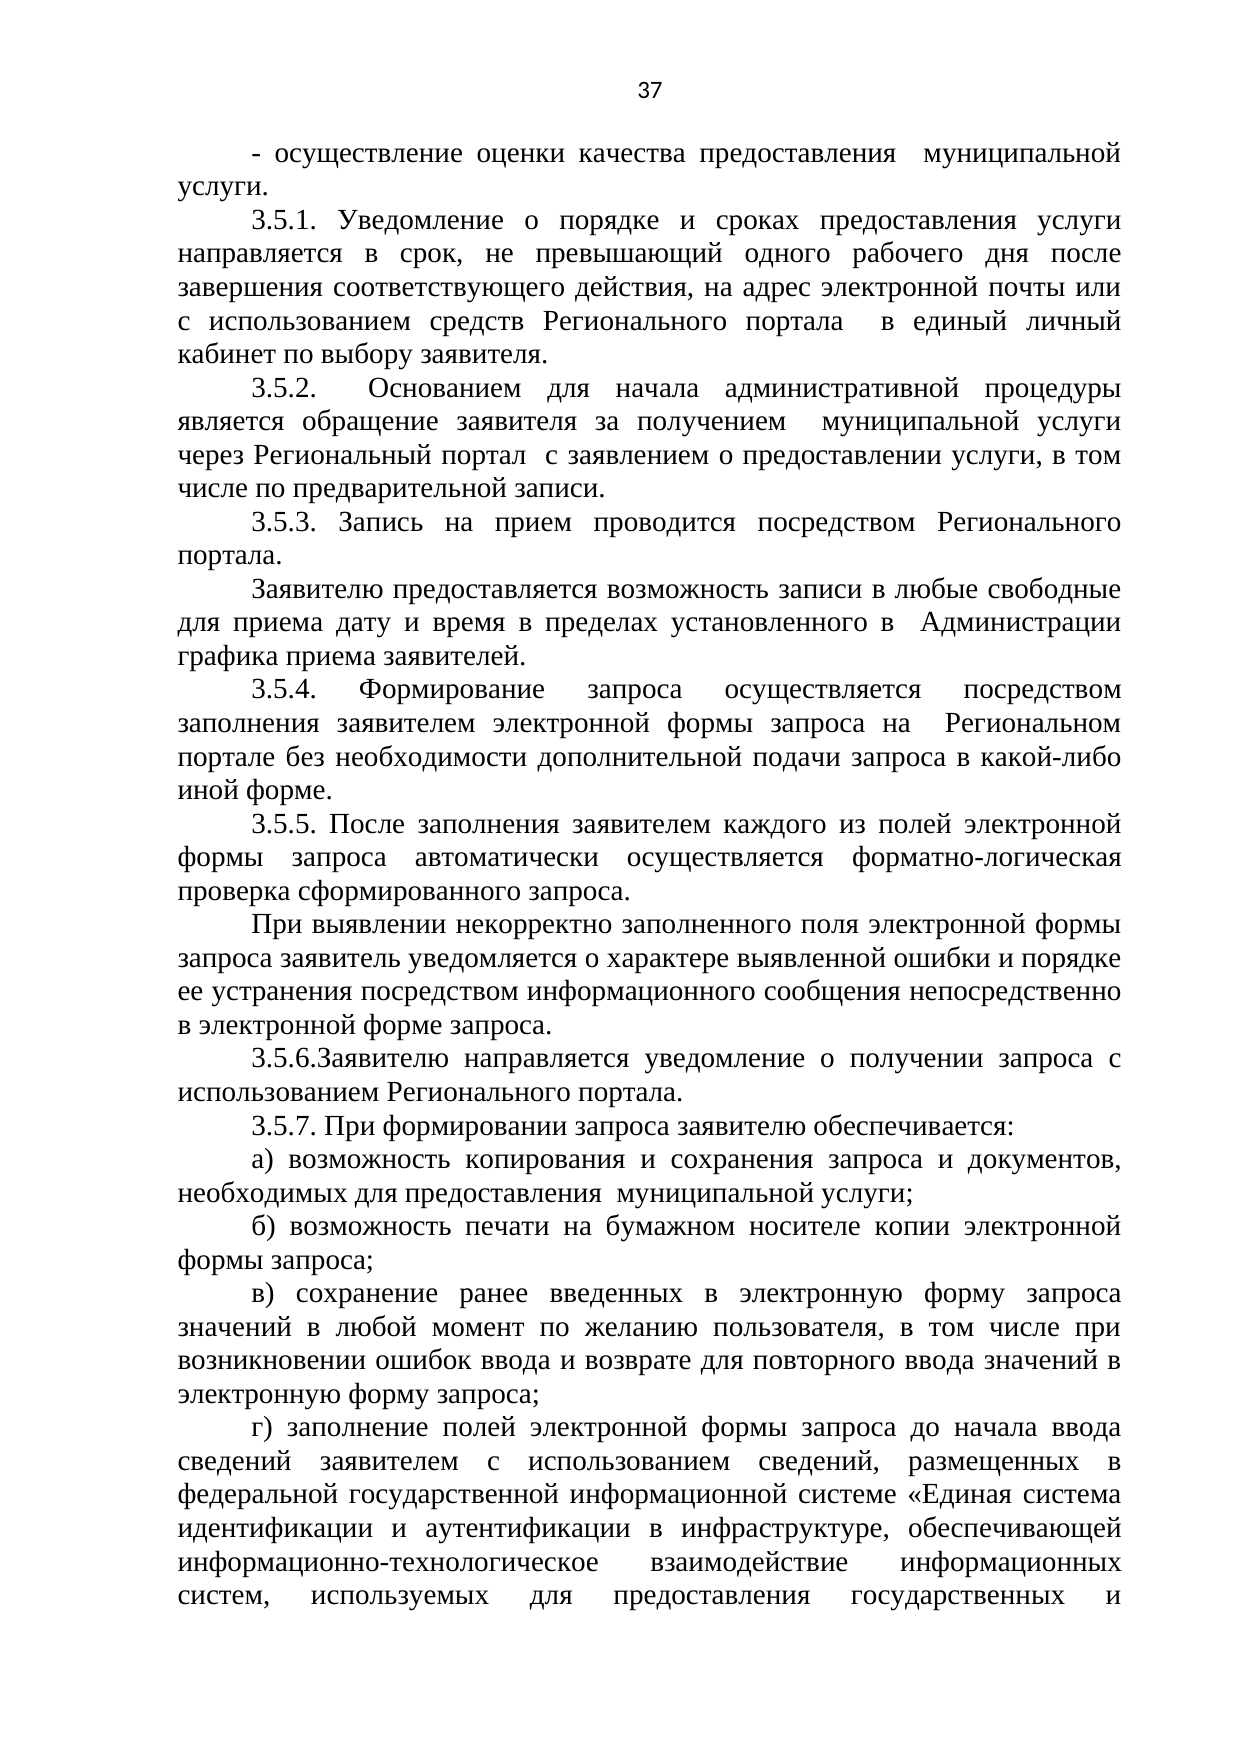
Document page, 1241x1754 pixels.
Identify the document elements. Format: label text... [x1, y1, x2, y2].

text 3.5.7. При формировании запроса заявителю обеспечивается: [177, 1108, 1122, 1141]
text 3.5.2. Основанием для начала административной процедуры является обращение заявителя за получением муниципальной услуги через Региональный портал с заявлением о предоставлении услуги, в том числе по предварительной записи. [177, 370, 1122, 504]
text При выявлении некорректно заполненного поля электронной формы запроса заявитель уведомляется о характере выявленной ошибки и порядке ее устранения посредством информационного сообщения непосредственно в электронной форме запроса. [177, 906, 1122, 1041]
text 3.5.6.Заявителю направляется уведомление о получении запроса с использованием Регионального портала. [177, 1041, 1122, 1108]
text Заявителю предоставляется возможность записи в любые свободные для приема дату и время в пределах установленного в Администрации графика приема заявителей. [177, 571, 1122, 672]
text 3.5.3. Запись на прием проводится посредством Регионального портала. [177, 504, 1122, 571]
text б) возможность печати на бумажном носителе копии электронной формы запроса; [177, 1208, 1122, 1275]
text а) возможность копирования и сохранения запроса и документов, необходимых для предоставления муниципальной услуги; [177, 1141, 1122, 1208]
text 3.5.4. Формирование запроса осуществляется посредством заполнения заявителем электронной формы запроса на Региональном портале без необходимости дополнительной подачи запроса в какой-либо иной форме. [177, 672, 1122, 806]
text - осуществление оценки качества предоставления муниципальной услуги. [177, 135, 1122, 202]
text в) сохранение ранее введенных в электронную форму запроса значений в любой момент по желанию пользователя, в том числе при возникновении ошибок ввода и возврате для повторного ввода значений в электронную форму запроса; [177, 1275, 1122, 1409]
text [177, 1409, 1122, 1611]
text 3.5.5. После заполнения заявителем каждого из полей электронной формы запроса автоматически осуществляется форматно-логическая проверка сформированного запроса. [177, 806, 1122, 906]
text 3.5.1. Уведомление о порядке и сроках предоставления услуги направляется в срок, не превышающий одного рабочего дня после завершения соответствующего действия, на адрес электронной почты или с использованием средств Регионального портала в единый личный кабинет по выбору заявителя. [177, 202, 1122, 370]
